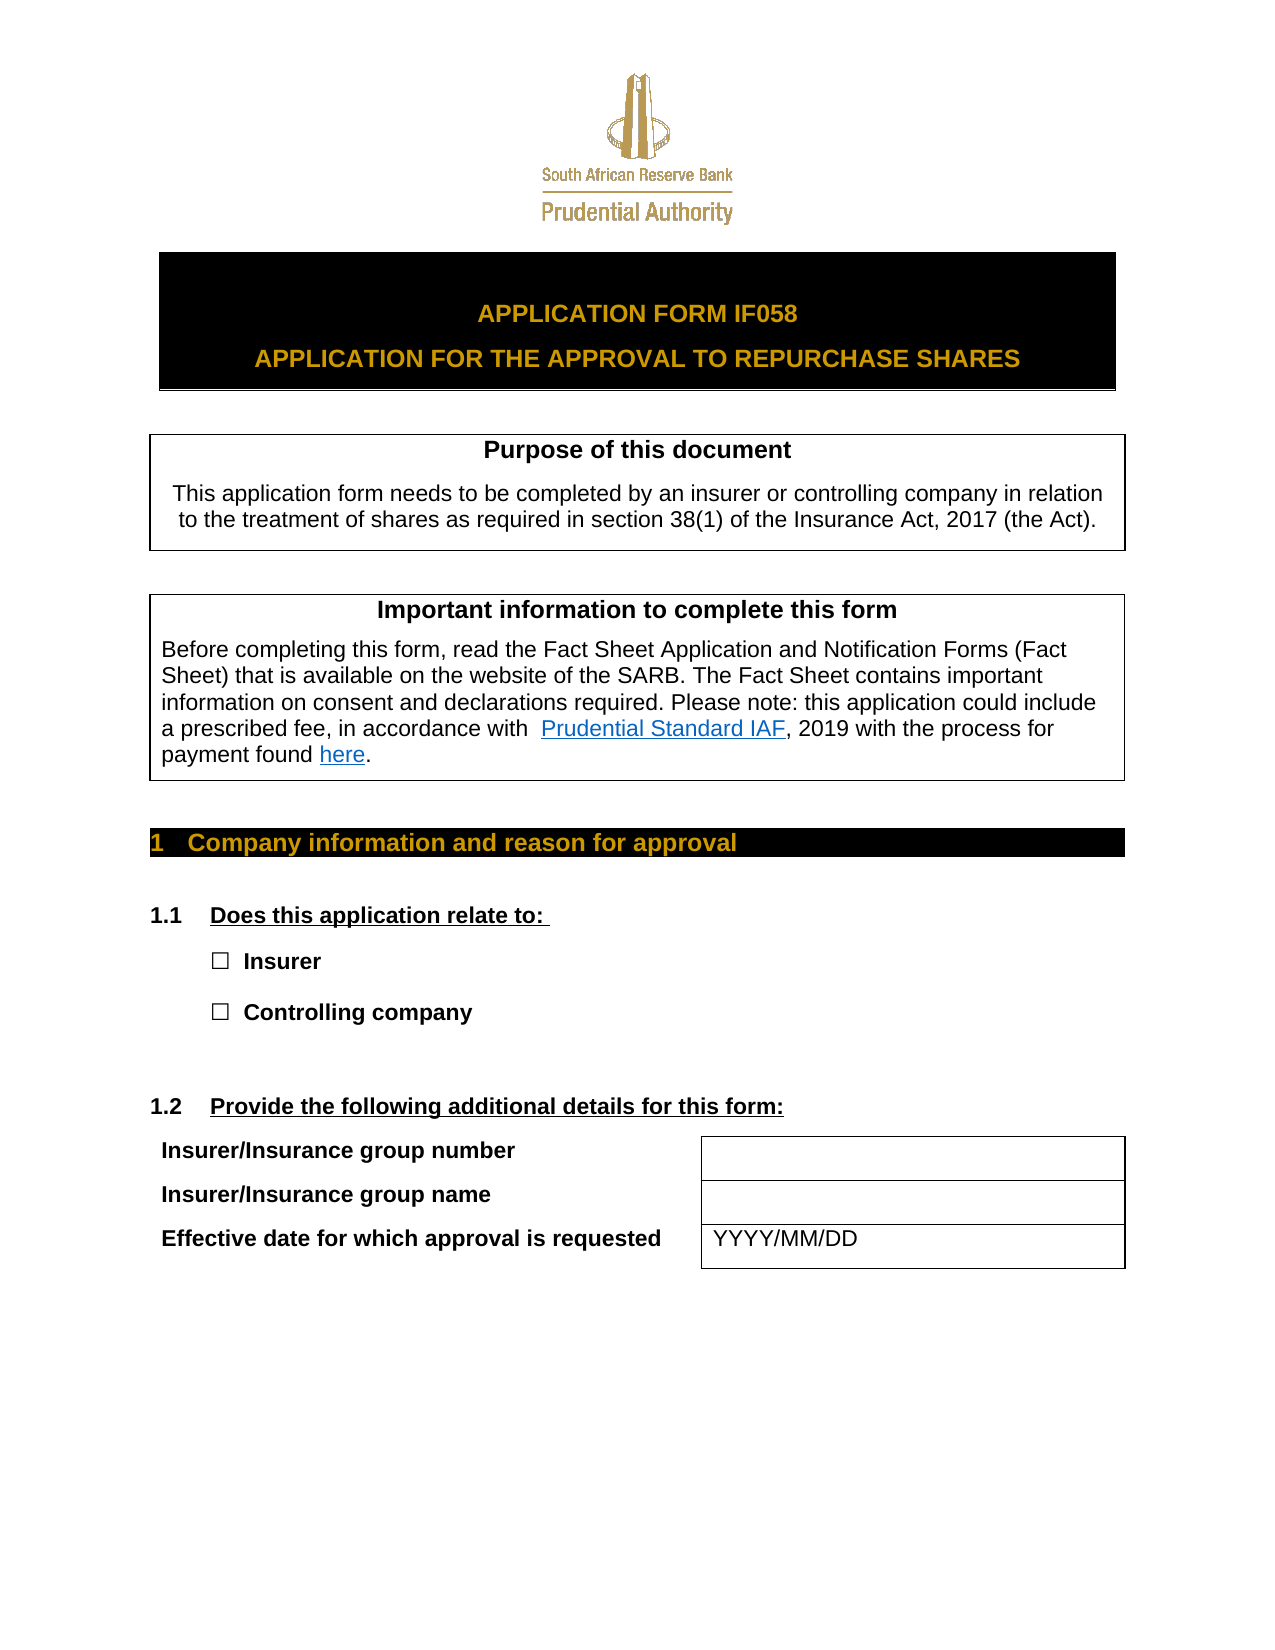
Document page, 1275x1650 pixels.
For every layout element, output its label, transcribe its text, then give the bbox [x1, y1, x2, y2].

table_header APPLICATION FORM IF058 APPLICATION FOR THE APPROVAL TO REPURCHASE SHARES [160, 253, 1115, 389]
table_header [702, 1137, 1124, 1180]
subtitle Company information and reason for approval [150, 828, 1125, 857]
text Insurer [210, 945, 1125, 976]
text Controlling company [210, 996, 1125, 1027]
table_header Important information to complete this form Before completing this form, read the Fact Sheet Application and Notification Forms (Fact Sheet) that is available on the website of the SARB. The Fact Sheet contains important information on consent and declarations required. Please note: this application could include a prescribed fee, in accordance with Prudential Standard IAF, 2019 with the process for payment found here. [151, 595, 1124, 780]
table_cell YYYY/MM/DD [702, 1225, 1124, 1268]
table_header Insurer/Insurance group number [150, 1136, 701, 1180]
table_cell [702, 1181, 1124, 1224]
picture [542, 73, 733, 225]
table_cell Effective date for which approval is requested [150, 1224, 701, 1268]
subtitle Provide the following additional details for this form: [150, 1093, 1125, 1119]
table_header Purpose of this document This application form needs to be completed by an insurer or controlling company in relation to the treatment of shares as required in section 38(1) of the Insurance Act, 2017 (the Act). [151, 435, 1124, 549]
table_cell Insurer/Insurance group name [150, 1180, 701, 1224]
subtitle Does this application relate to: [150, 902, 1125, 928]
